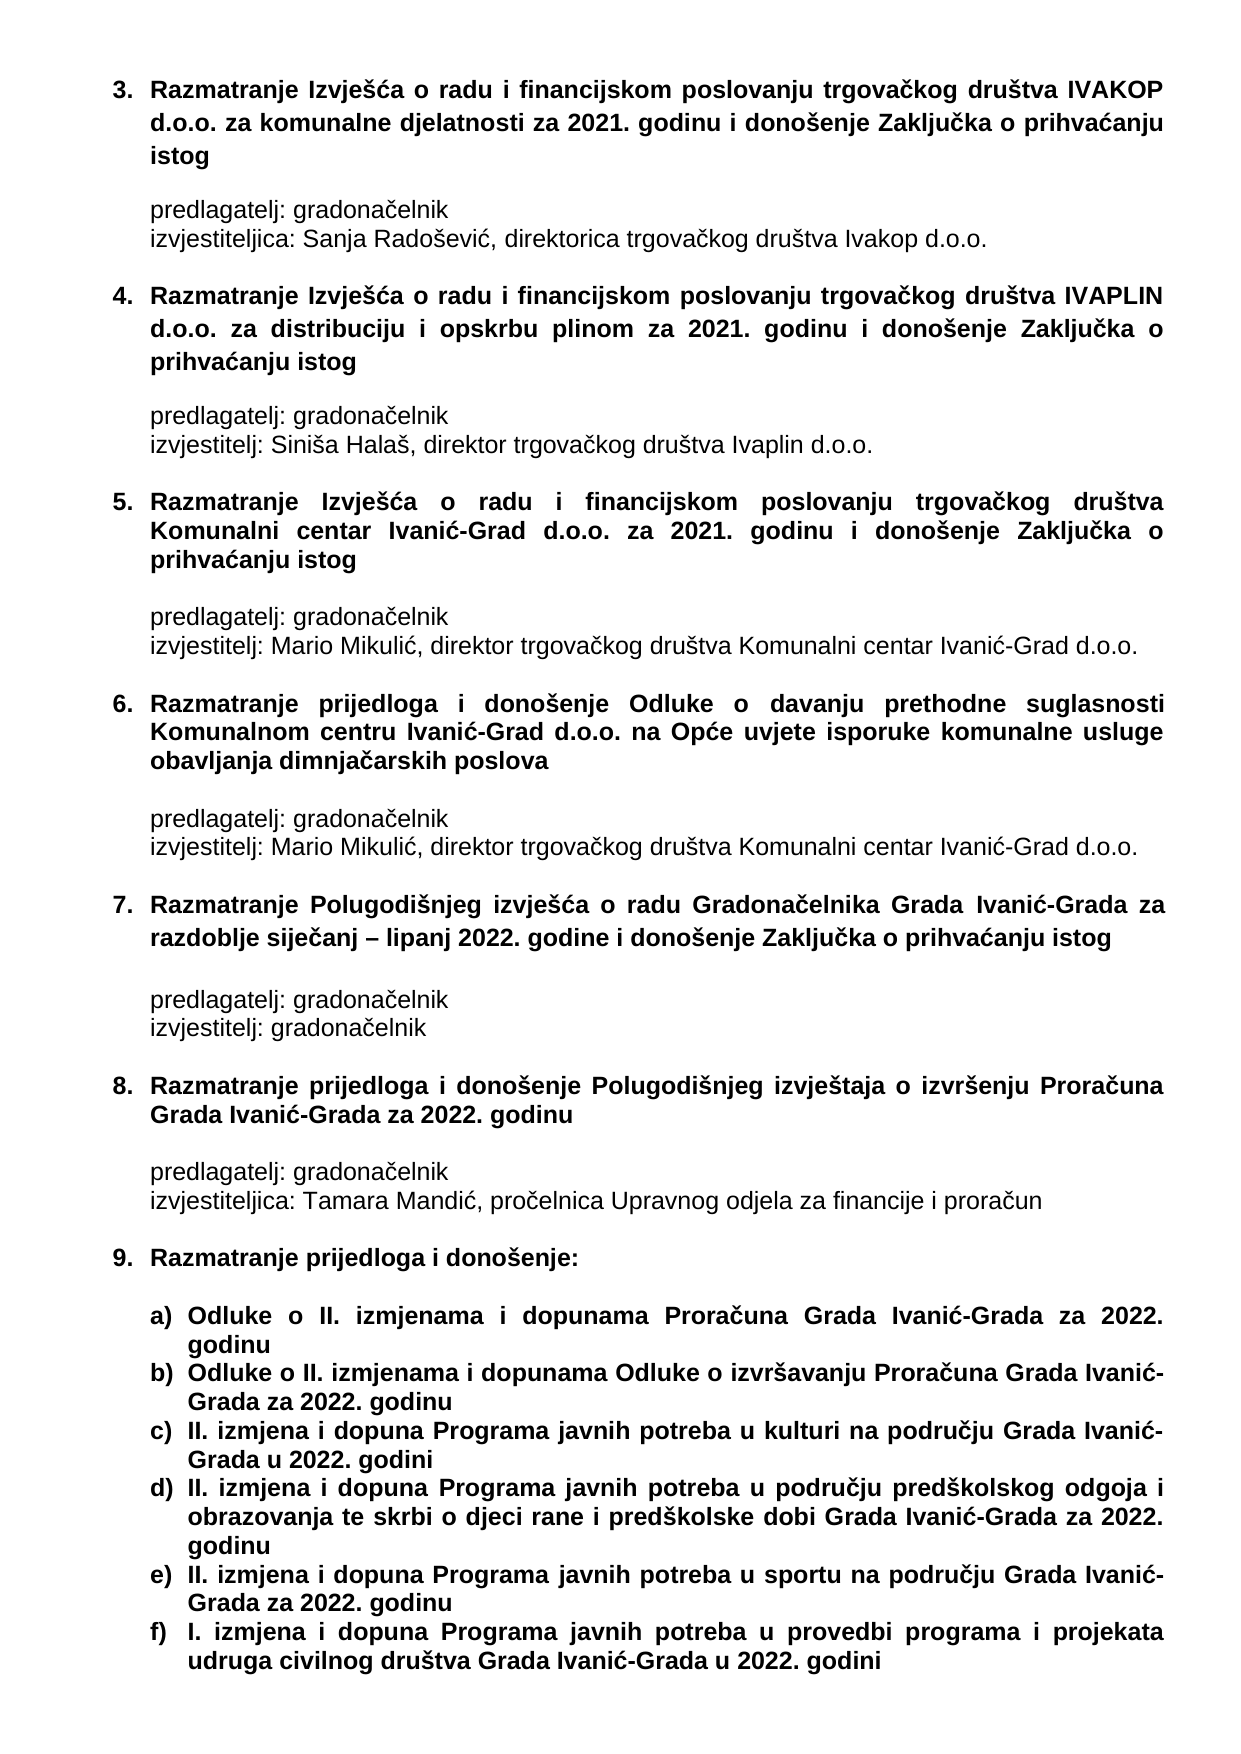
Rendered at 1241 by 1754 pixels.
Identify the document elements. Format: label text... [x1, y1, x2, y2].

text predlagatelj: gradonačelnik [150, 1157, 1165, 1186]
list Razmatranje Polugodišnjeg izvješća o radu Gradonačelnika Grada Ivanić-Grada za razdoblje siječanj – lipanj 2022. godine i donošenje Zaključka o prihvaćanju istog [112, 890, 1165, 952]
list Razmatranje Izvješća o radu i financijskom poslovanju trgovačkog društva IVAKOP d.o.o. za komunalne djelatnosti za 2021. godinu i donošenje Zaključka o prihvaćanju istog [112, 75, 1165, 170]
list Razmatranje prijedloga i donošenje Polugodišnjeg izvještaja o izvršenju Proračuna Grada Ivanić-Grada za 2022. godinu [112, 1071, 1165, 1128]
list I. izmjena i dopuna Programa javnih potreba u provedbi programa i projekata udruga civilnog društva Grada Ivanić-Grada u 2022. godini [150, 1617, 1165, 1674]
text predlagatelj: gradonačelnik [150, 195, 1165, 224]
list Razmatranje Izvješća o radu i financijskom poslovanju trgovačkog društva Komunalni centar Ivanić-Grad d.o.o. za 2021. godinu i donošenje Zaključka o prihvaćanju istog [112, 487, 1165, 573]
list II. izmjena i dopuna Programa javnih potreba u području predškolskog odgoja i obrazovanja te skrbi o djeci rane i predškolske dobi Grada Ivanić-Grada za 2022. godinu [150, 1473, 1165, 1559]
text izvjestitelj: Siniša Halaš, direktor trgovačkog društva Ivaplin d.o.o. [150, 430, 1165, 458]
text izvjestitelj: Mario Mikulić, direktor trgovačkog društva Komunalni centar Ivanić-Grad d.o.o. [150, 631, 1165, 660]
list II. izmjena i dopuna Programa javnih potreba u kulturi na području Grada Ivanić-Grada u 2022. godini [150, 1416, 1165, 1473]
text izvjestiteljica: Tamara Mandić, pročelnica Upravnog odjela za financije i proračun [150, 1186, 1165, 1214]
text izvjestitelj: Mario Mikulić, direktor trgovačkog društva Komunalni centar Ivanić-Grad d.o.o. [150, 832, 1165, 861]
list Razmatranje prijedloga i donošenje: [112, 1243, 1165, 1272]
text izvjestitelj: gradonačelnik [150, 1013, 1165, 1042]
list II. izmjena i dopuna Programa javnih potreba u sportu na području Grada Ivanić-Grada za 2022. godinu [150, 1559, 1165, 1617]
text predlagatelj: gradonačelnik [150, 803, 1165, 832]
text predlagatelj: gradonačelnik [150, 401, 1165, 430]
list Odluke o II. izmjenama i dopunama Odluke o izvršavanju Proračuna Grada Ivanić-Grada za 2022. godinu [150, 1358, 1165, 1416]
list Odluke o II. izmjenama i dopunama Proračuna Grada Ivanić-Grada za 2022. godinu [150, 1301, 1165, 1358]
text predlagatelj: gradonačelnik [150, 984, 1165, 1013]
text izvjestiteljica: Sanja Radošević, direktorica trgovačkog društva Ivakop d.o.o. [150, 224, 1165, 252]
list Razmatranje prijedloga i donošenje Odluke o davanju prethodne suglasnosti Komunalnom centru Ivanić-Grad d.o.o. na Opće uvjete isporuke komunalne usluge obavljanja dimnjačarskih poslova [112, 688, 1165, 775]
list Razmatranje Izvješća o radu i financijskom poslovanju trgovačkog društva IVAPLIN d.o.o. za distribuciju i opskrbu plinom za 2021. godinu i donošenje Zaključka o prihvaćanju istog [112, 281, 1165, 376]
text predlagatelj: gradonačelnik [150, 602, 1165, 631]
